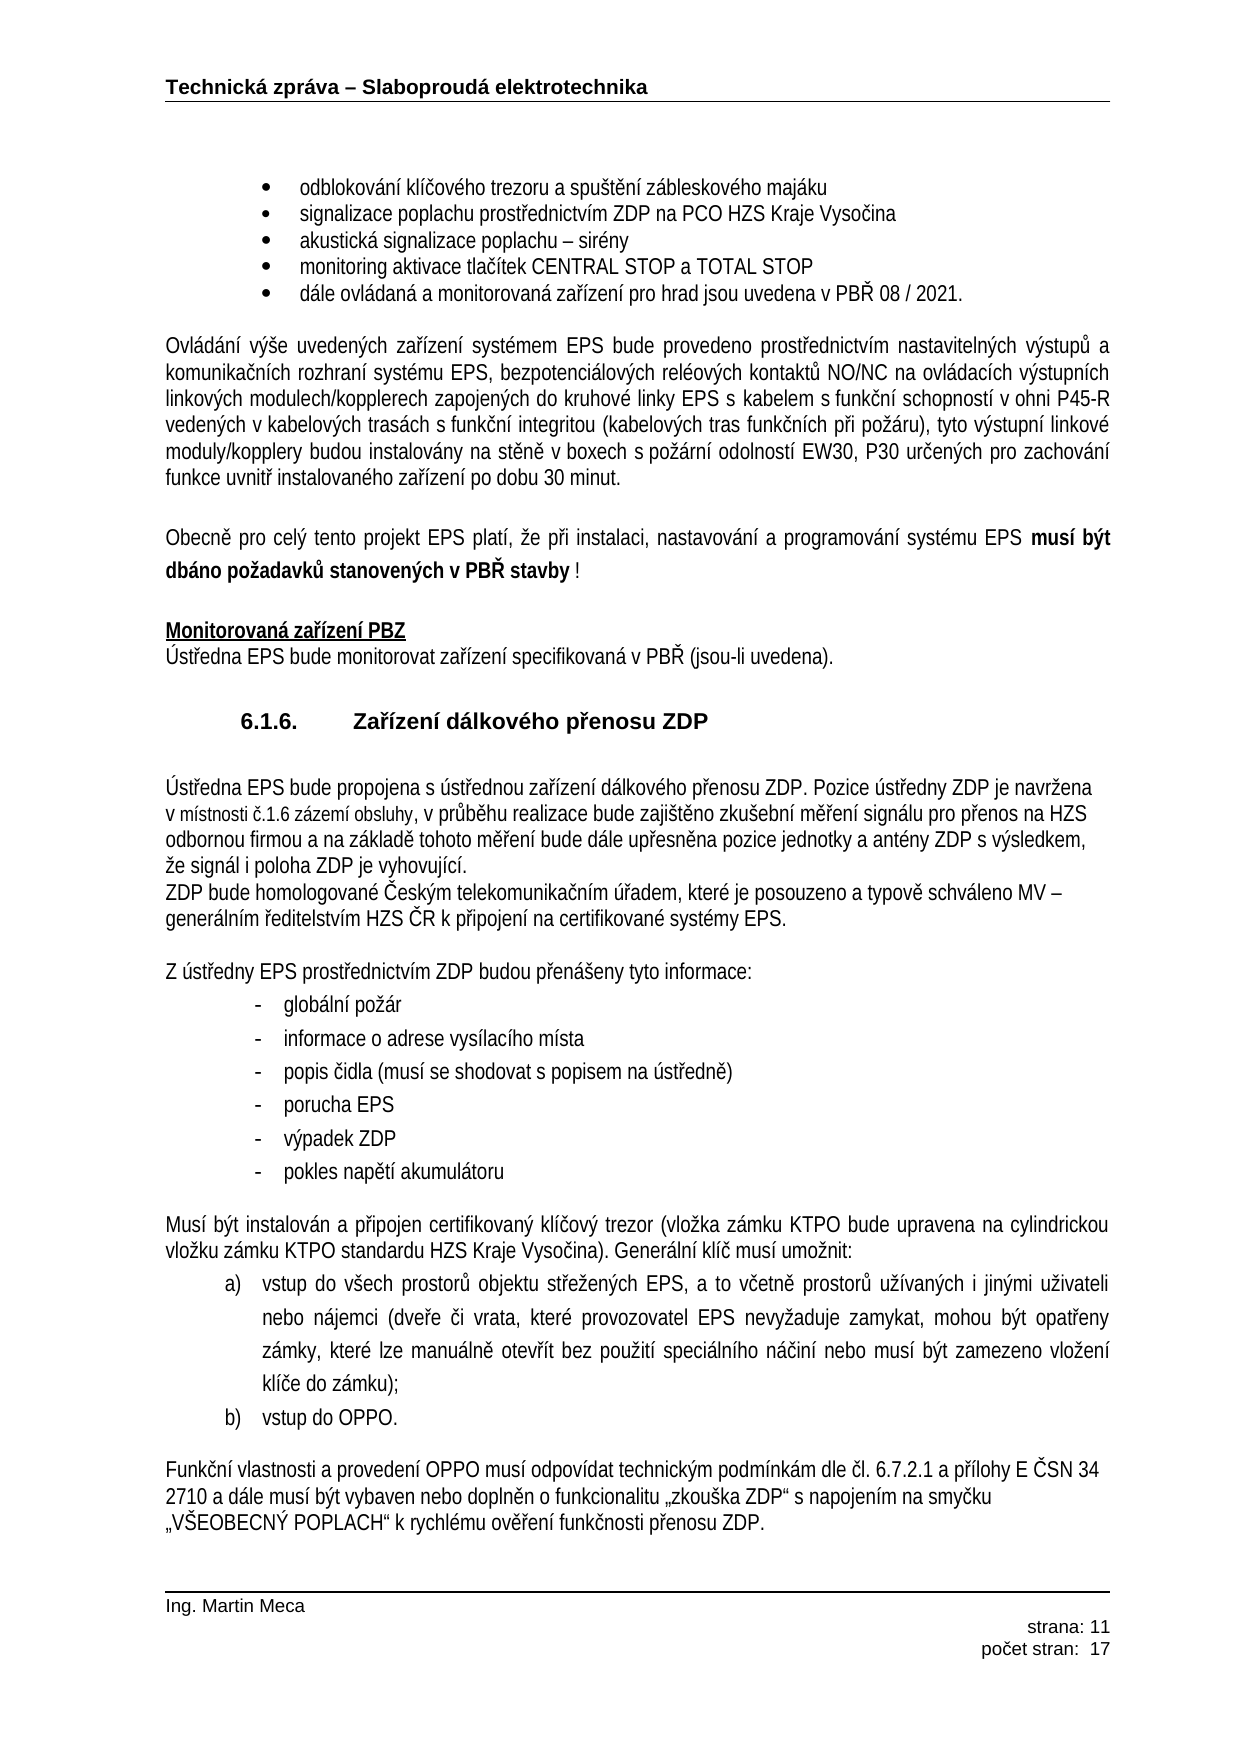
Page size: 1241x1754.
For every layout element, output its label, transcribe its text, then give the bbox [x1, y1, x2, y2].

text Obecně pro celý tento projekt EPS platí, že při instalaci, nastavování a programování systému EPS musí být dbáno požadavků stanovených v PBŘ stavby ! [165, 517, 1110, 583]
list monitoring aktivace tlačítek CENTRAL STOP a TOTAL STOP [262, 253, 1110, 279]
list informace o adrese vysílacího místa [254, 1018, 1110, 1051]
text ZDP bude homologované Českým telekomunikačním úřadem, které je posouzeno a typově schváleno MV – generálním ředitelstvím HZS ČR k připojení na certifikované systémy EPS. [165, 879, 1110, 932]
list vstup do všech prostorů objektu střežených EPS, a to včetně prostorů užívaných i jinými uživateli nebo nájemci (dveře či vrata, které provozovatel EPS nevyžaduje zamykat, mohou být opatřeny zámky, které lze manuálně otevřít bez použití speciálního náčiní nebo musí být zamezeno vložení klíče do zámku); [224, 1263, 1110, 1397]
text Ústředna EPS bude propojena s ústřednou zařízení dálkového přenosu ZDP. Pozice ústředny ZDP je navržena v místnosti č.1.6 zázemí obsluhy, v průběhu realizace bude zajištěno zkušební měření signálu pro přenos na HZS odbornou firmou a na základě tohoto měření bude dále upřesněna pozice jednotky a antény ZDP s výsledkem, že signál i poloha ZDP je vyhovující. [165, 773, 1110, 879]
text Musí být instalován a připojen certifikovaný klíčový trezor (vložka zámku KTPO bude upravena na cylindrickou vložku zámku KTPO standardu HZS Kraje Vysočina). Generální klíč musí umožnit: [165, 1211, 1110, 1263]
list porucha EPS [254, 1084, 1110, 1118]
list odblokování klíčového trezoru a spuštění zábleskového majáku [262, 174, 1110, 200]
list signalizace poplachu prostřednictvím ZDP na PCO HZS Kraje Vysočina [262, 200, 1110, 227]
list Zařízení dálkového přenosu ZDP [240, 708, 1110, 734]
list akustická signalizace poplachu – sirény [262, 227, 1110, 253]
text Z ústředny EPS prostřednictvím ZDP budou přenášeny tyto informace: [165, 958, 1110, 984]
list popis čidla (musí se shodovat s popisem na ústředně) [254, 1051, 1110, 1084]
list pokles napětí akumulátoru [254, 1151, 1110, 1184]
text Funkční vlastnosti a provedení OPPO musí odpovídat technickým podmínkám dle čl. 6.7.2.1 a přílohy E ČSN 34 2710 a dále musí být vybaven nebo doplněn o funkcionalitu „zkouška ZDP“ s napojením na smyčku „VŠEOBECNÝ POPLACH“ k rychlému ověření funkčnosti přenosu ZDP. [165, 1456, 1110, 1535]
text Ústředna EPS bude monitorovat zařízení specifikovaná v PBŘ (jsou-li uvedena). [165, 643, 1110, 669]
text Monitorovaná zařízení PBZ [165, 617, 1110, 643]
list vstup do OPPO. [224, 1397, 1110, 1430]
list globální požár [254, 984, 1110, 1018]
list dále ovládaná a monitorovaná zařízení pro hrad jsou uvedena v PBŘ 08 / 2021. [262, 279, 1110, 306]
list výpadek ZDP [254, 1118, 1110, 1151]
text Ovládání výše uvedených zařízení systémem EPS bude provedeno prostřednictvím nastavitelných výstupů a komunikačních rozhraní systému EPS, bezpotenciálových reléových kontaktů NO/NC na ovládacích výstupních linkových modulech/kopplerech zapojených do kruhové linky EPS s kabelem s funkční schopností v ohni P45-R vedených v kabelových trasách s funkční integritou (kabelových tras funkčních při požáru), tyto výstupní linkové moduly/kopplery budou instalovány na stěně v boxech s požární odolností EW30, P30 určených pro zachování funkce uvnitř instalovaného zařízení po dobu 30 minut. [165, 332, 1110, 490]
